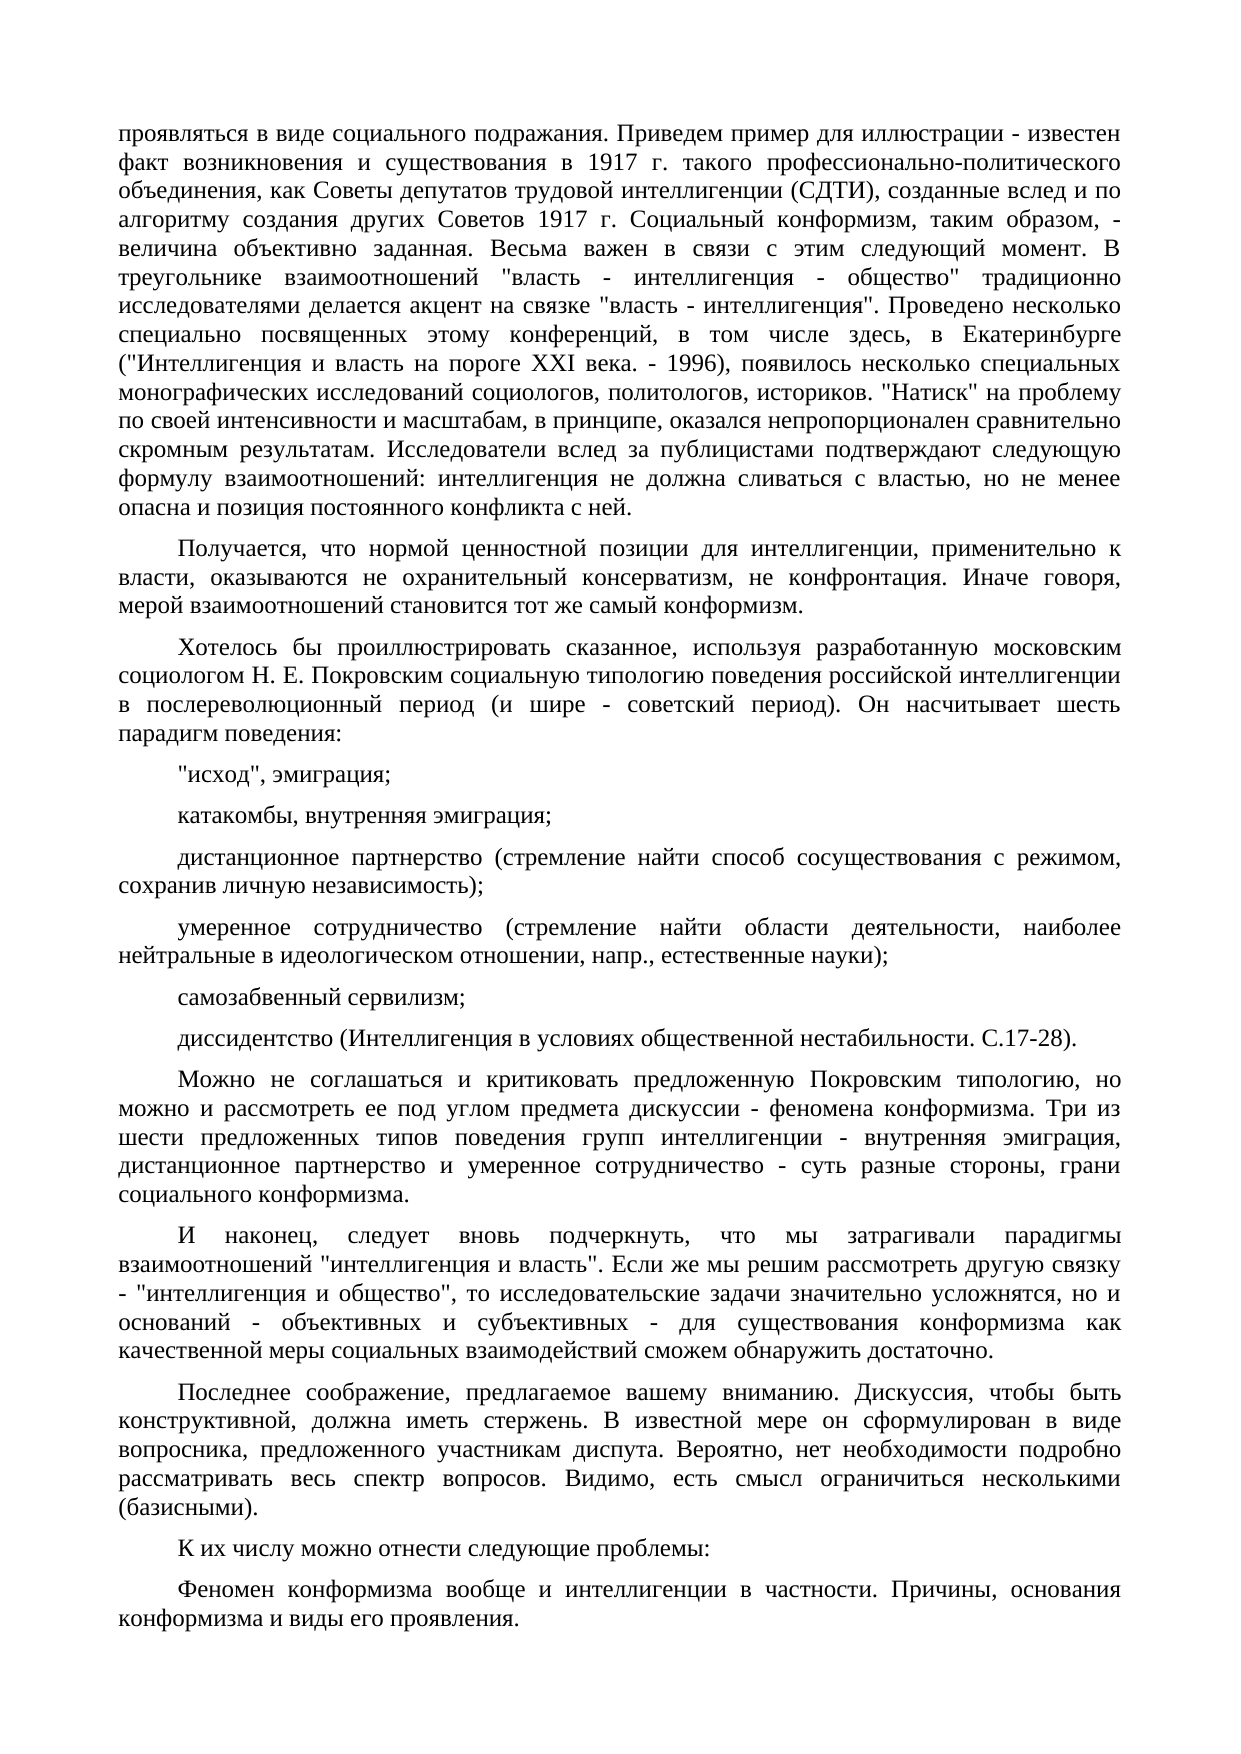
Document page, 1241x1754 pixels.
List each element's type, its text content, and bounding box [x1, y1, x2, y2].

text диссидентство (Интеллигенция в условиях общественной нестабильности. С.17-28). [118, 1023, 1122, 1052]
text И наконец, следует вновь подчеркнуть, что мы затрагивали парадигмы взаимоотношений "интеллигенция и власть". Если же мы решим рассмотреть другую связку - "интеллигенция и общество", то исследовательские задачи значительно усложнятся, но и оснований - объективных и субъективных - для существования конформизма как качественной меры социальных взаимодействий сможем обнаружить достаточно. [118, 1221, 1122, 1364]
text К их числу можно отнести следующие проблемы: [118, 1533, 1122, 1562]
text Феномен конформизма вообще и интеллигенции в частности. Причины, основания конформизма и виды его проявления. [118, 1574, 1122, 1632]
text Получается, что нормой ценностной позиции для интеллигенции, применительно к власти, оказываются не охранительный консерватизм, не конфронтация. Иначе говоря, мерой взаимоотношений становится тот же самый конформизм. [118, 533, 1122, 619]
text катакомбы, внутренняя эмиграция; [118, 801, 1122, 829]
text Можно не соглашаться и критиковать предложенную Покровским типологию, но можно и рассмотреть ее под углом предмета дискуссии - феномена конформизма. Три из шести предложенных типов поведения групп интеллигенции - внутренняя эмиграция, дистанционное партнерство и умеренное сотрудничество - суть разные стороны, грани социального конформизма. [118, 1064, 1122, 1208]
text дистанционное партнерство (стремление найти способ сосуществования с режимом, сохранив личную независимость); [118, 842, 1122, 899]
text Хотелось бы проиллюстрировать сказанное, используя разработанную московским социологом Н. Е. Покровским социальную типологию поведения российской интеллигенции в послереволюционный период (и шире - советский период). Он насчитывает шесть парадигм поведения: [118, 632, 1122, 747]
text умеренное сотрудничество (стремление найти области деятельности, наиболее нейтральные в идеологическом отношении, напр., естественные науки); [118, 912, 1122, 969]
text "исход", эмиграция; [118, 759, 1122, 788]
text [118, 118, 1122, 521]
text Последнее соображение, предлагаемое вашему вниманию. Дискуссия, чтобы быть конструктивной, должна иметь стержень. В известной мере он сформулирован в виде вопросника, предложенного участникам диспута. Вероятно, нет необходимости подробно рассматривать весь спектр вопросов. Видимо, есть смысл ограничиться несколькими (базисными). [118, 1377, 1122, 1521]
text самозабвенный сервилизм; [118, 982, 1122, 1011]
